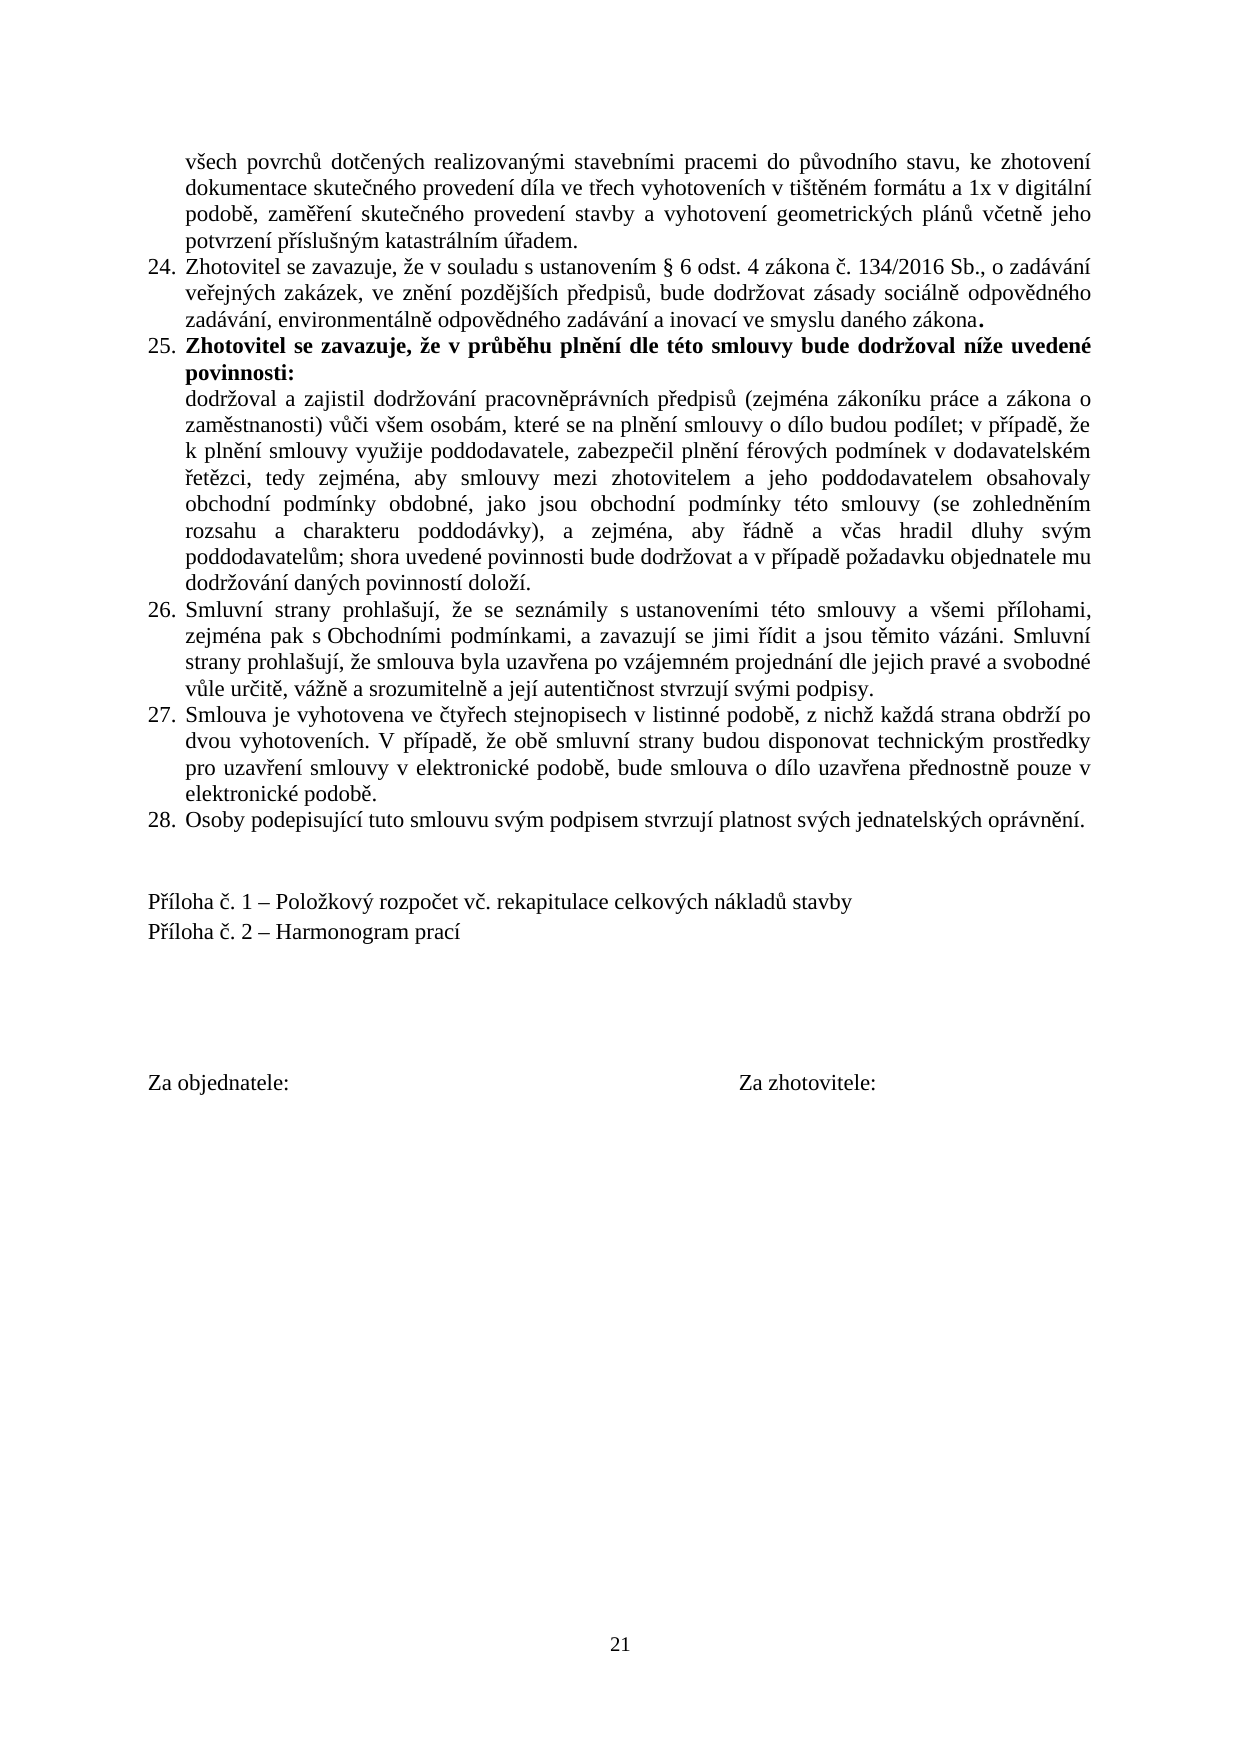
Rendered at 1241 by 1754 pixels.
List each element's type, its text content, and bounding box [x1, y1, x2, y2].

list Smluvní strany prohlašují, že se seznámily s ustanoveními této smlouvy a všemi přílohami, zejména pak s Obchodními podmínkami, a zavazují se jimi řídit a jsou těmito vázáni. Smluvní strany prohlašují, že smlouva byla uzavřena po vzájemném projednání dle jejich pravé a svobodné vůle určitě, vážně a srozumitelně a její autentičnost stvrzují svými podpisy. [148, 596, 1092, 701]
text Příloha č. 1 – Položkový rozpočet vč. rekapitulace celkových nákladů stavby [148, 888, 1092, 914]
text Příloha č. 2 – Harmonogram prací [148, 918, 1092, 944]
text Za objednatele: Za zhotovitele: [148, 1069, 1092, 1095]
list Zhotovitel se zavazuje, že v souladu s ustanovením § 6 odst. 4 zákona č. 134/2016 Sb., o zadávání veřejných zakázek, ve znění pozdějších předpisů, bude dodržovat zásady sociálně odpovědného zadávání, environmentálně odpovědného zadávání a inovací ve smyslu daného zákona. [148, 253, 1092, 332]
text dodržoval a zajistil dodržování pracovněprávních předpisů (zejména zákoníku práce a zákona o zaměstnanosti) vůči všem osobám, které se na plnění smlouvy o dílo budou podílet; v případě, že k plnění smlouvy využije poddodavatele, zabezpečil plnění férových podmínek v dodavatelském řetězci, tedy zejména, aby smlouvy mezi zhotovitelem a jeho poddodavatelem obsahovaly obchodní podmínky obdobné, jako jsou obchodní podmínky této smlouvy (se zohledněním rozsahu a charakteru poddodávky), a zejména, aby řádně a včas hradil dluhy svým poddodavatelům; shora uvedené povinnosti bude dodržovat a v případě požadavku objednatele mu dodržování daných povinností doloží. [185, 385, 1092, 596]
list Smlouva je vyhotovena ve čtyřech stejnopisech v listinné podobě, z nichž každá strana obdrží po dvou vyhotoveních. V případě, že obě smluvní strany budou disponovat technickým prostředky pro uzavření smlouvy v elektronické podobě, bude smlouva o dílo uzavřena přednostně pouze v elektronické podobě. [148, 701, 1092, 807]
list Zhotovitel se zavazuje, že v průběhu plnění dle této smlouvy bude dodržoval níže uvedené povinnosti: [148, 332, 1092, 385]
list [148, 148, 1092, 253]
list Osoby podepisující tuto smlouvu svým podpisem stvrzují platnost svých jednatelských oprávnění. [148, 807, 1092, 833]
